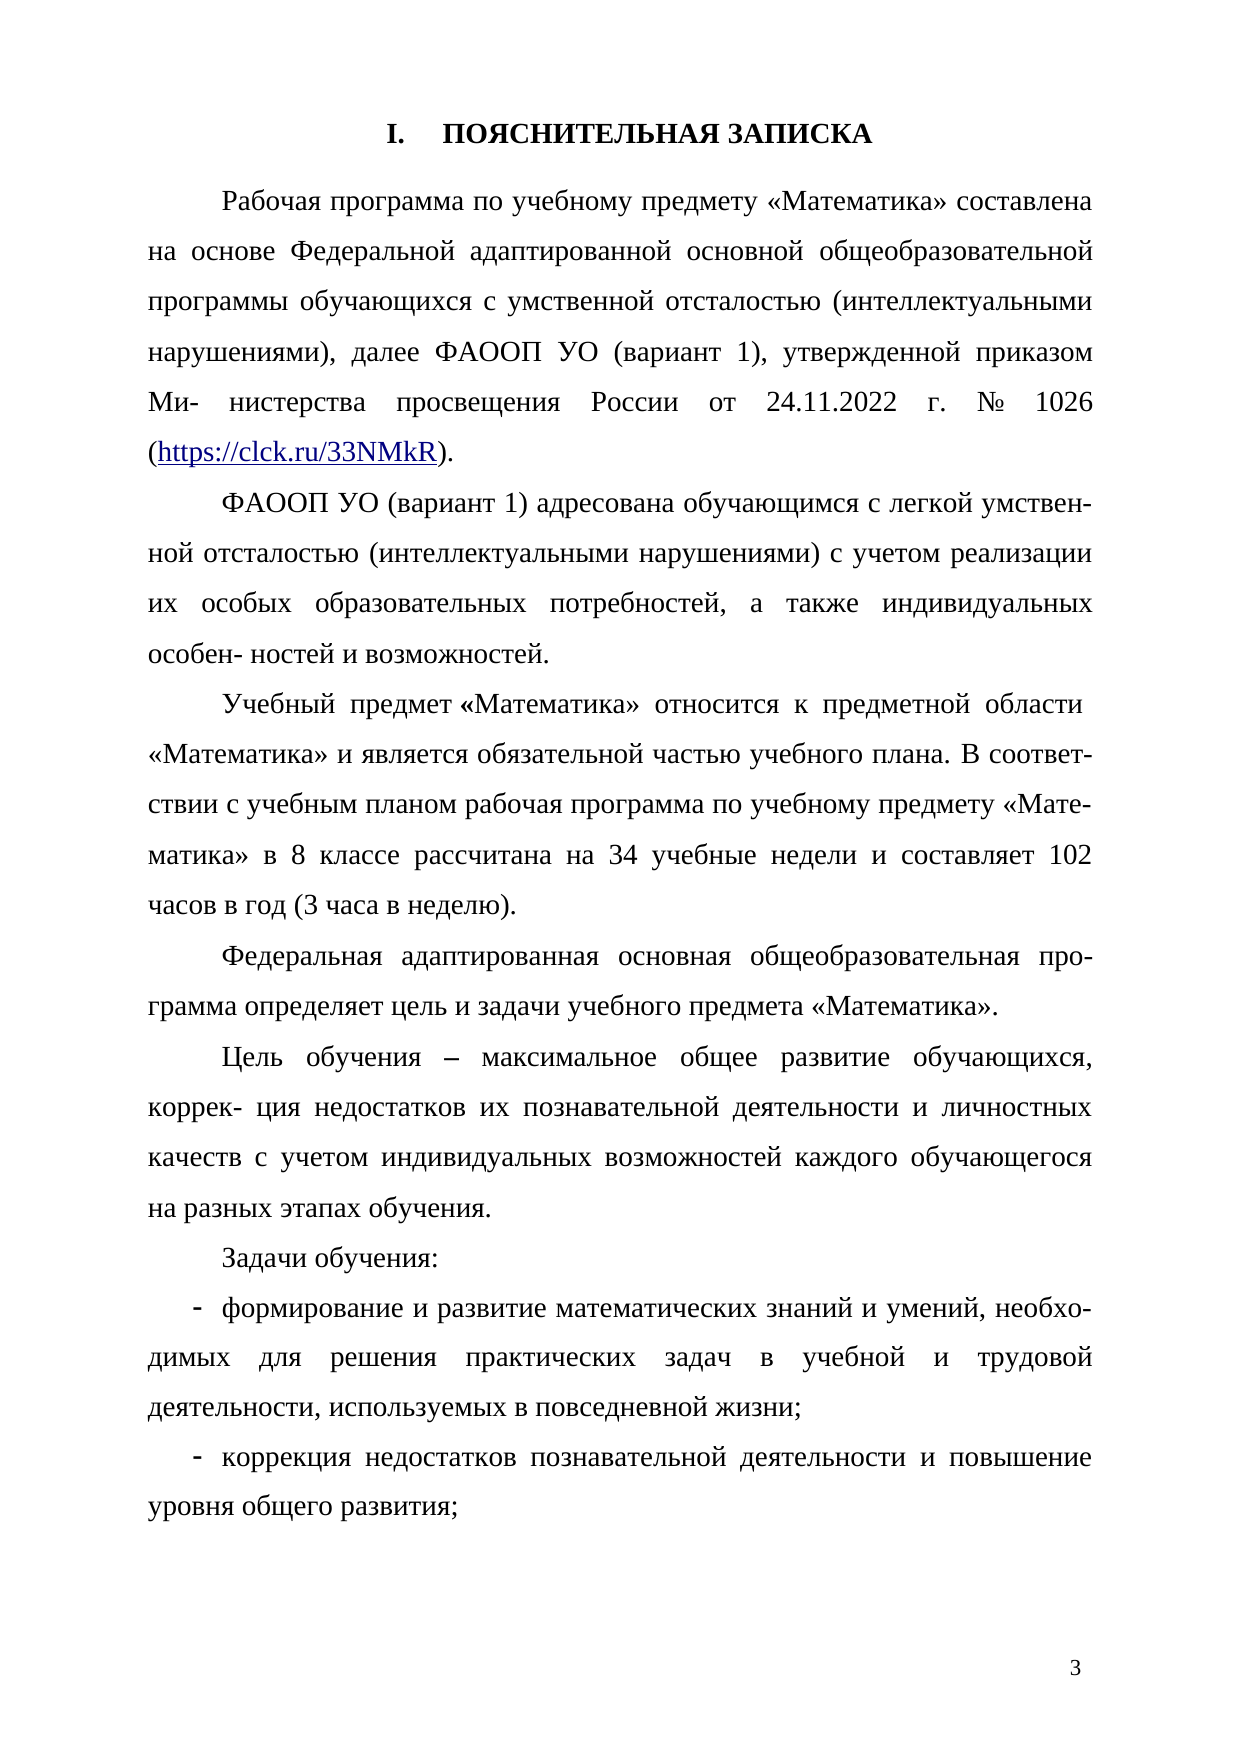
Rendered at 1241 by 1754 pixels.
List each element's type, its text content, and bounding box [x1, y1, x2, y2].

text Учебный предмет «Математика» относится к предметной области [221, 686, 1105, 719]
text Задачи обучения: [221, 1240, 1105, 1274]
text ФАООП УО (вариант 1) адресована обучающимся с легкой умствен- ной отсталостью (интеллектуальными нарушениями) с учетом реализации их особых образовательных потребностей, а также индивидуальных особен- ностей и возможностей. [148, 485, 1093, 669]
subtitle ПОЯСНИТЕЛЬНАЯ ЗАПИСКА [386, 116, 1105, 149]
text Федеральная адаптированная основная общеобразовательная про- грамма определяет цель и задачи учебного предмета «Математика». [148, 938, 1093, 1022]
text Рабочая программа по учебному предмету «Математика» составлена на основе Федеральной адаптированной основной общеобразовательной программы обучающихся с умственной отсталостью (интеллектуальными нарушениями), далее ФАООП УО (вариант 1), утвержденной приказом Ми- нистерства просвещения России от 24.11.2022 г. № 1026 (https://clck.ru/33NMkR). [148, 183, 1093, 468]
text Цель обучения – максимальное общее развитие обучающихся, коррек- ция недостатков их познавательной деятельности и личностных качеств с учетом индивидуальных возможностей каждого обучающегося на разных этапах обучения. [148, 1039, 1093, 1223]
list формирование и развитие математических знаний и умений, необхо- димых для решения практических задач в учебной и трудовой деятельности, используемых в повседневной жизни; [148, 1290, 1093, 1422]
text «Математика» и является обязательной частью учебного плана. В соответ- ствии с учебным планом рабочая программа по учебному предмету «Мате- матика» в 8 классе рассчитана на 34 учебные недели и составляет 102 часов в год (3 часа в неделю). [148, 736, 1093, 921]
list коррекция недостатков познавательной деятельности и повышение уровня общего развития; [148, 1439, 1093, 1521]
